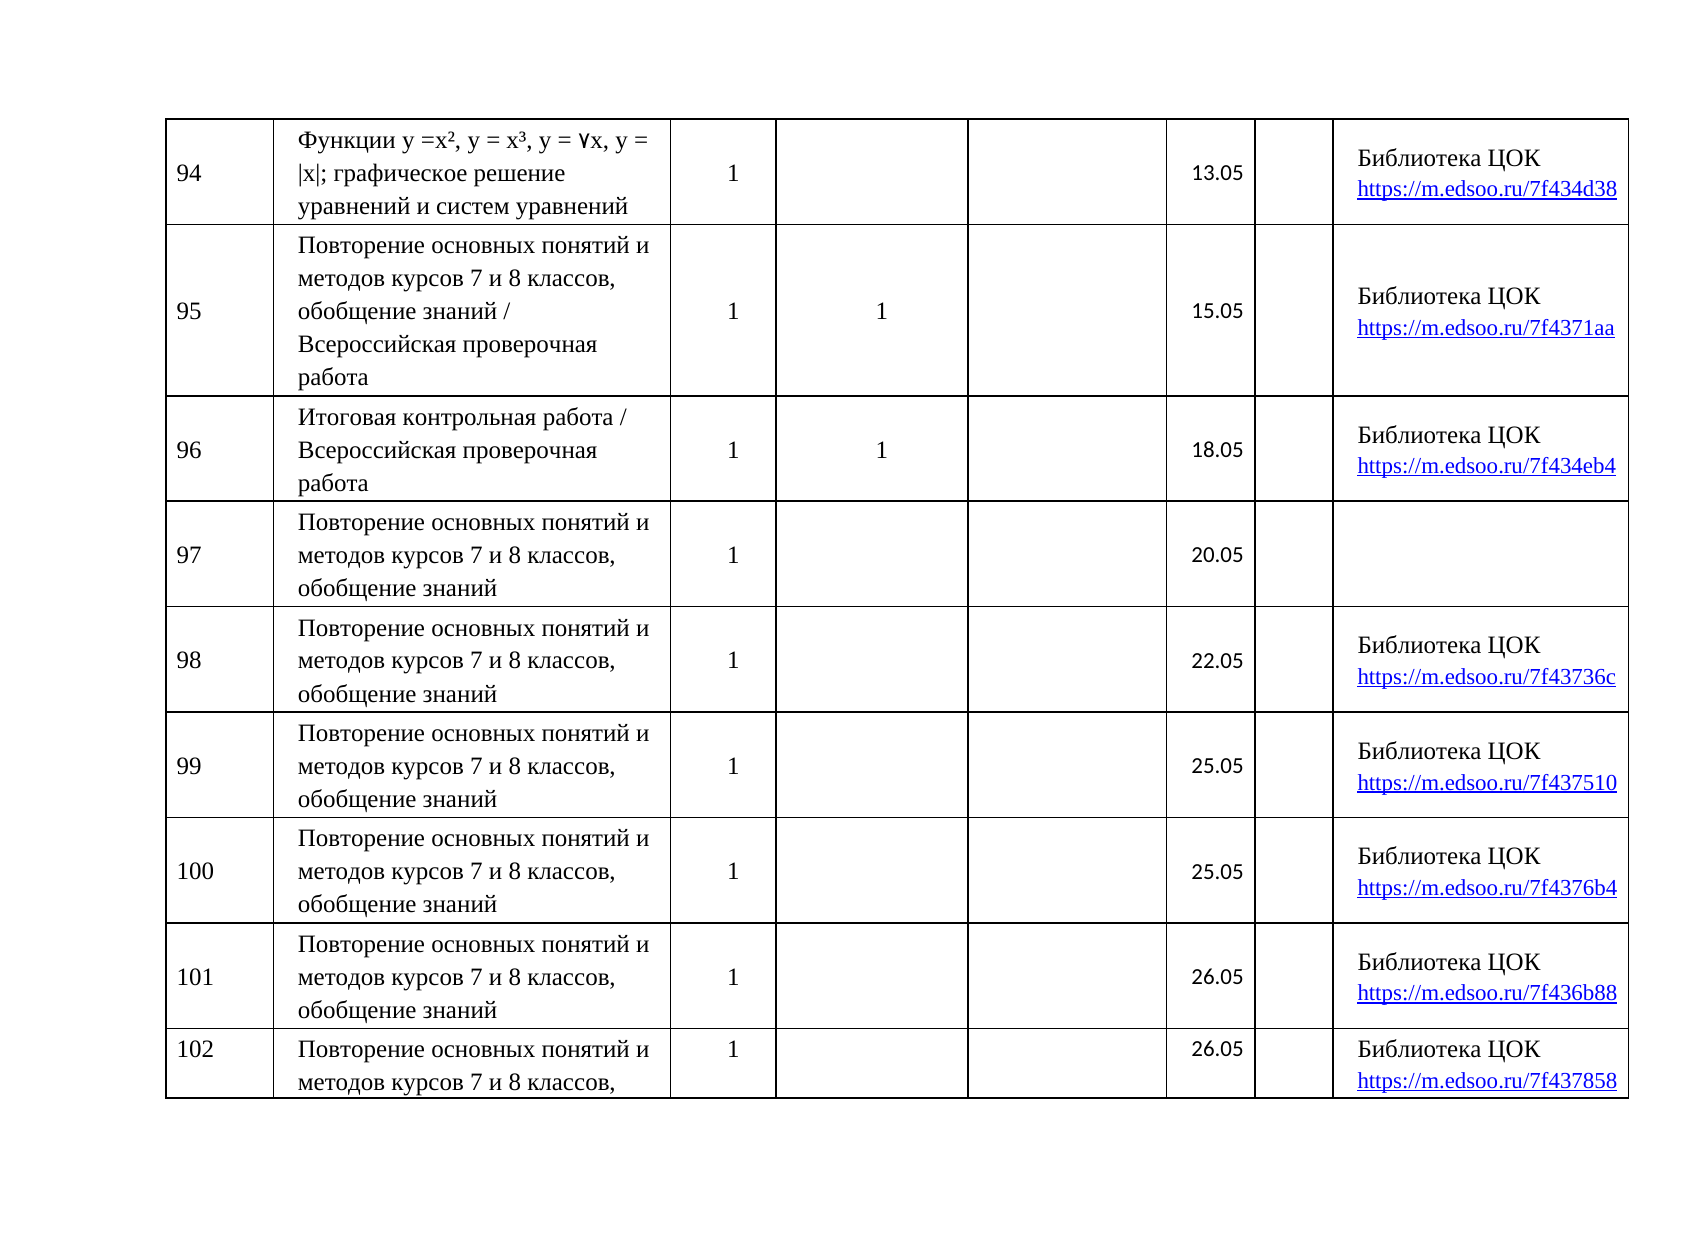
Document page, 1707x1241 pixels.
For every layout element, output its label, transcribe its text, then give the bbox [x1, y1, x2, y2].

table_cell Библиотека ЦОК https://m.edsoo.ru/7f434eb4 [1334, 397, 1628, 500]
table_cell [1256, 225, 1332, 395]
table_cell 1 [671, 397, 775, 500]
table_cell Повторение основных понятий и методов курсов 7 и 8 классов, обобщение знаний [274, 607, 670, 711]
table_cell Итоговая контрольная работа / Всероссийская проверочная работа [274, 397, 670, 500]
table_cell Функции y =x², y = x³, y = ٧x, y = |х|; графическое решение уравнений и систем уравнений [274, 120, 670, 223]
table_cell 1 [671, 607, 775, 711]
table_cell 1 [671, 924, 775, 1027]
table_cell Библиотека ЦОК https://m.edsoo.ru/7f4371aa [1334, 225, 1628, 395]
table_cell [1256, 397, 1332, 500]
table_cell 98 [167, 607, 273, 711]
table_cell [1334, 502, 1628, 606]
table_cell 26.05 [1167, 924, 1254, 1027]
table_cell Повторение основных понятий и методов курсов 7 и 8 классов, обобщение знаний [274, 502, 670, 606]
table_cell [777, 607, 967, 711]
table_cell 15.05 [1167, 225, 1254, 395]
table_cell 25.05 [1167, 713, 1254, 817]
table_cell Повторение основных понятий и методов курсов 7 и 8 классов, обобщение знаний / Всероссийская проверочная работа [274, 225, 670, 395]
table_cell [969, 397, 1166, 500]
table_cell 26.05 [1167, 1029, 1254, 1097]
table_cell [969, 502, 1166, 606]
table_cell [1334, 1029, 1628, 1097]
table_cell 94 [167, 120, 273, 223]
table_cell Библиотека ЦОК https://m.edsoo.ru/7f436b88 [1334, 924, 1628, 1027]
table_cell 95 [167, 225, 273, 395]
table_cell [969, 1029, 1166, 1097]
table_cell [777, 120, 967, 223]
table_cell [1256, 924, 1332, 1027]
table_cell 1 [777, 397, 967, 500]
table_cell [1256, 818, 1332, 922]
table_cell 25.05 [1167, 818, 1254, 922]
table_cell 18.05 [1167, 397, 1254, 500]
table_cell Библиотека ЦОК https://m.edsoo.ru/7f437510 [1334, 713, 1628, 817]
table_cell [777, 502, 967, 606]
table_cell [777, 713, 967, 817]
table_cell [777, 1029, 967, 1097]
table_cell [1256, 713, 1332, 817]
table_cell Повторение основных понятий и методов курсов 7 и 8 классов, обобщение знаний [274, 713, 670, 817]
table_cell [1256, 502, 1332, 606]
table_cell [1256, 1029, 1332, 1097]
table_cell [969, 818, 1166, 922]
table_cell 1 [777, 225, 967, 395]
table_cell [969, 924, 1166, 1027]
table_cell Библиотека ЦОК https://m.edsoo.ru/7f4376b4 [1334, 818, 1628, 922]
table_cell [777, 818, 967, 922]
table_cell [1256, 607, 1332, 711]
table_cell 22.05 [1167, 607, 1254, 711]
table_cell [777, 924, 967, 1027]
table_cell 102 [167, 1029, 273, 1097]
table_cell 96 [167, 397, 273, 500]
table_cell [969, 120, 1166, 223]
table_cell 1 [671, 225, 775, 395]
table_cell [969, 225, 1166, 395]
table_cell 1 [671, 120, 775, 223]
table_cell Библиотека ЦОК https://m.edsoo.ru/7f43736c [1334, 607, 1628, 711]
table_cell 1 [671, 818, 775, 922]
table_cell 100 [167, 818, 273, 922]
table_cell 1 [671, 502, 775, 606]
table_cell Библиотека ЦОК https://m.edsoo.ru/7f434d38 [1334, 120, 1628, 223]
table_cell Повторение основных понятий и методов курсов 7 и 8 классов, обобщение знаний [274, 818, 670, 922]
table_cell 101 [167, 924, 273, 1027]
table_cell 1 [671, 1029, 775, 1097]
table_cell 97 [167, 502, 273, 606]
table_cell 20.05 [1167, 502, 1254, 606]
table_cell 13.05 [1167, 120, 1254, 223]
table_cell 99 [167, 713, 273, 817]
table_cell [969, 713, 1166, 817]
table_cell [1256, 120, 1332, 223]
table_cell [969, 607, 1166, 711]
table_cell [274, 924, 670, 1027]
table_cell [274, 1029, 670, 1097]
table_cell 1 [671, 713, 775, 817]
